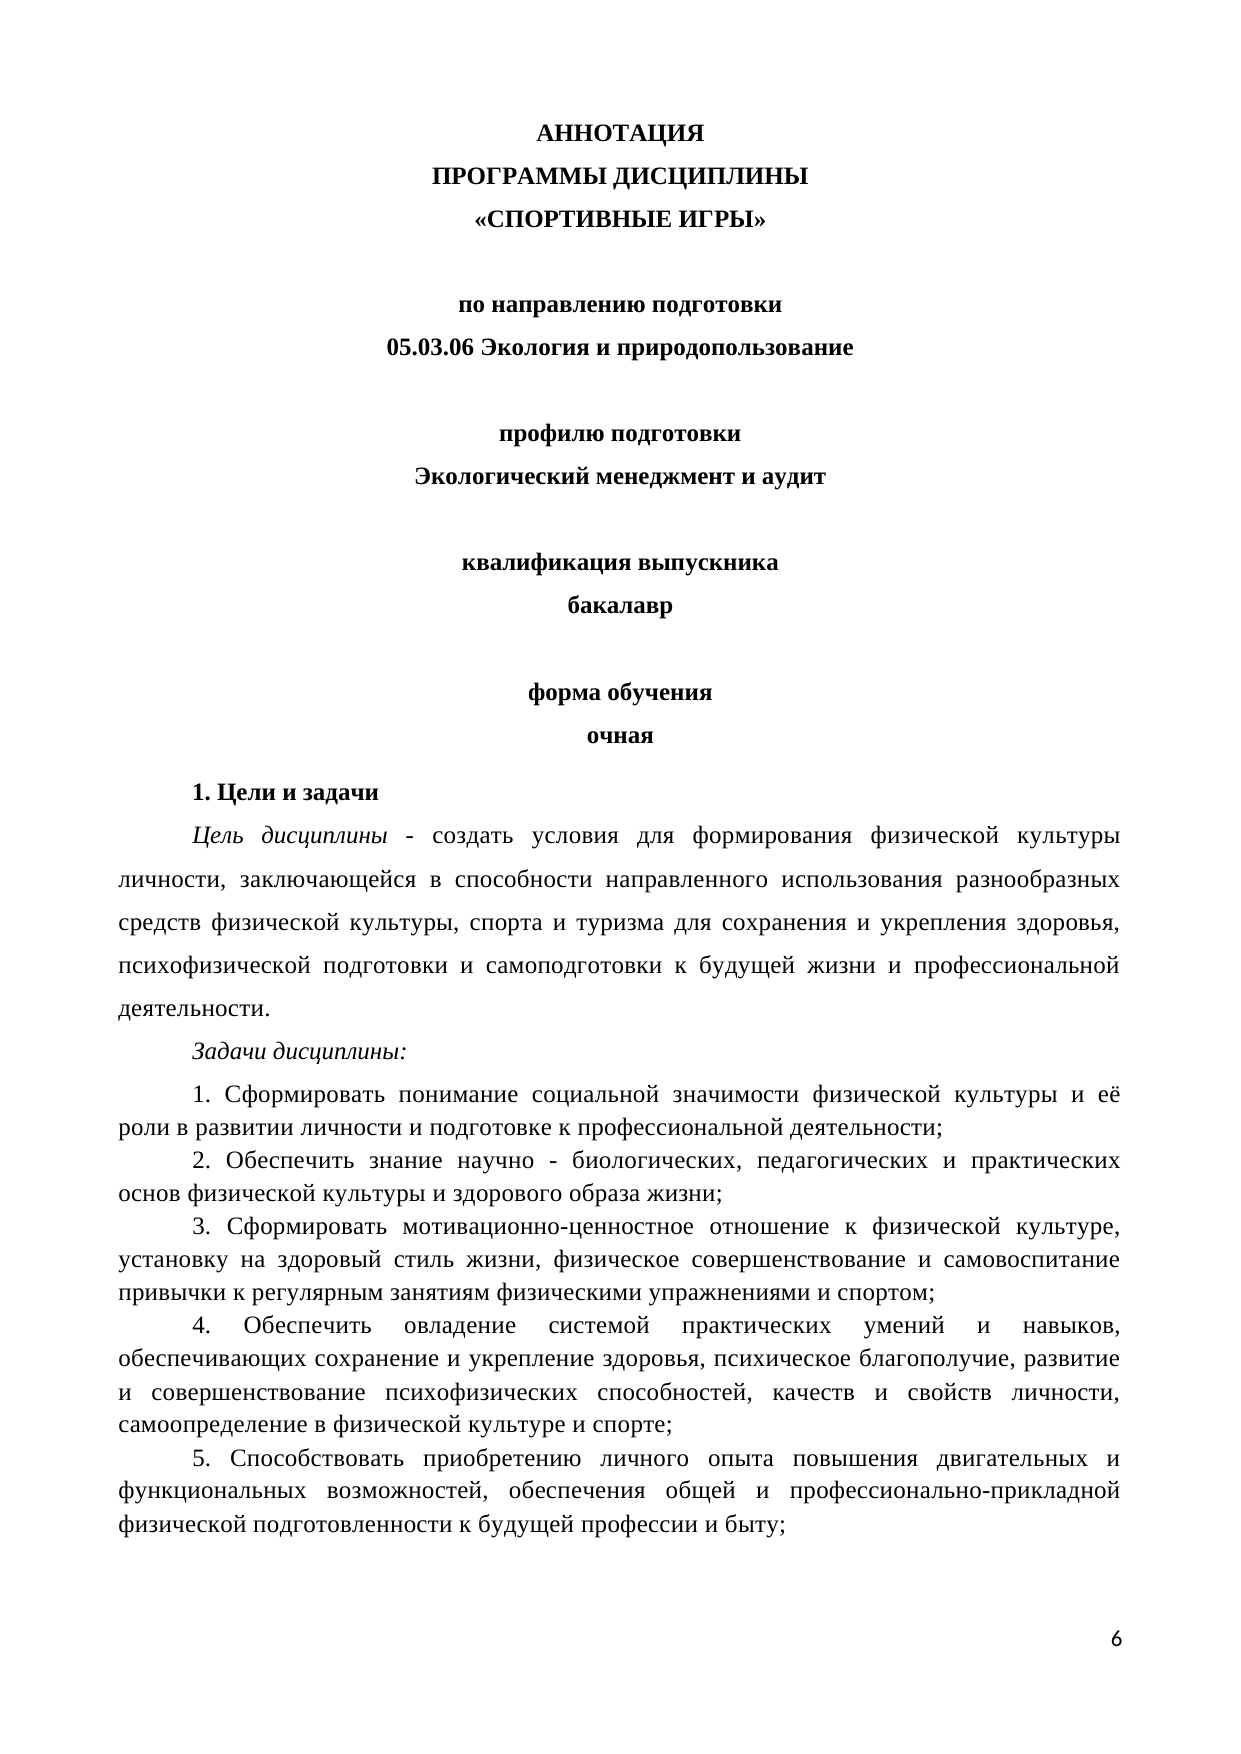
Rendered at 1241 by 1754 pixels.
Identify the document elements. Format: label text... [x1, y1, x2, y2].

text программЫ дисциплины [118, 161, 1122, 190]
text 3. Сформировать мотивационно-ценностное отношение к физической культуре, установку на здоровый стиль жизни, физическое совершенствование и самовоспитание привычки к регулярным занятиям физическими упражнениями и спортом; [118, 1211, 1122, 1306]
text профилю подготовки [118, 418, 1122, 447]
text 5. Способствовать приобретению личного опыта повышения двигательных и функциональных возможностей, обеспечения общей и профессионально-прикладной физической подготовленности к будущей профессии и быту; [118, 1443, 1122, 1537]
text АННОТАЦИЯ [118, 118, 1122, 147]
text 05.03.06 Экология и природопользование [118, 332, 1122, 361]
text 4. Обеспечить овладение системой практических умений и навыков, обеспечивающих сохранение и укрепление здоровья, психическое благополучие, развитие и совершенствование психофизических способностей, качеств и свойств личности, самоопределение в физической культуре и спорте; [118, 1311, 1122, 1438]
text по направлению подготовки [118, 289, 1122, 317]
text 2. Обеспечить знание научно - биологических, педагогических и практических основ физической культуры и здорового образа жизни; [118, 1145, 1122, 1207]
text Экологический менеджмент и аудит [118, 461, 1122, 490]
text очная [118, 720, 1122, 749]
text форма обучения [118, 677, 1122, 706]
text квалификация выпускника [118, 547, 1122, 576]
text Задачи дисциплины: [118, 1036, 1122, 1065]
text Цель дисциплины - создать условия для формирования физической культуры личности, заключающейся в способности направленного использования разнообразных средств физической культуры, спорта и туризма для сохранения и укрепления здоровья, психофизической подготовки и самоподготовки к будущей жизни и профессиональной деятельности. [118, 821, 1122, 1022]
text 1. Сформировать понимание социальной значимости физической культуры и её роли в развитии личности и подготовке к профессиональной деятельности; [118, 1079, 1122, 1141]
text «СПОРТИВНЫЕ ИГРЫ» [118, 204, 1122, 233]
text бакалавр [118, 591, 1122, 619]
text 1. Цели и задачи [118, 777, 1122, 806]
